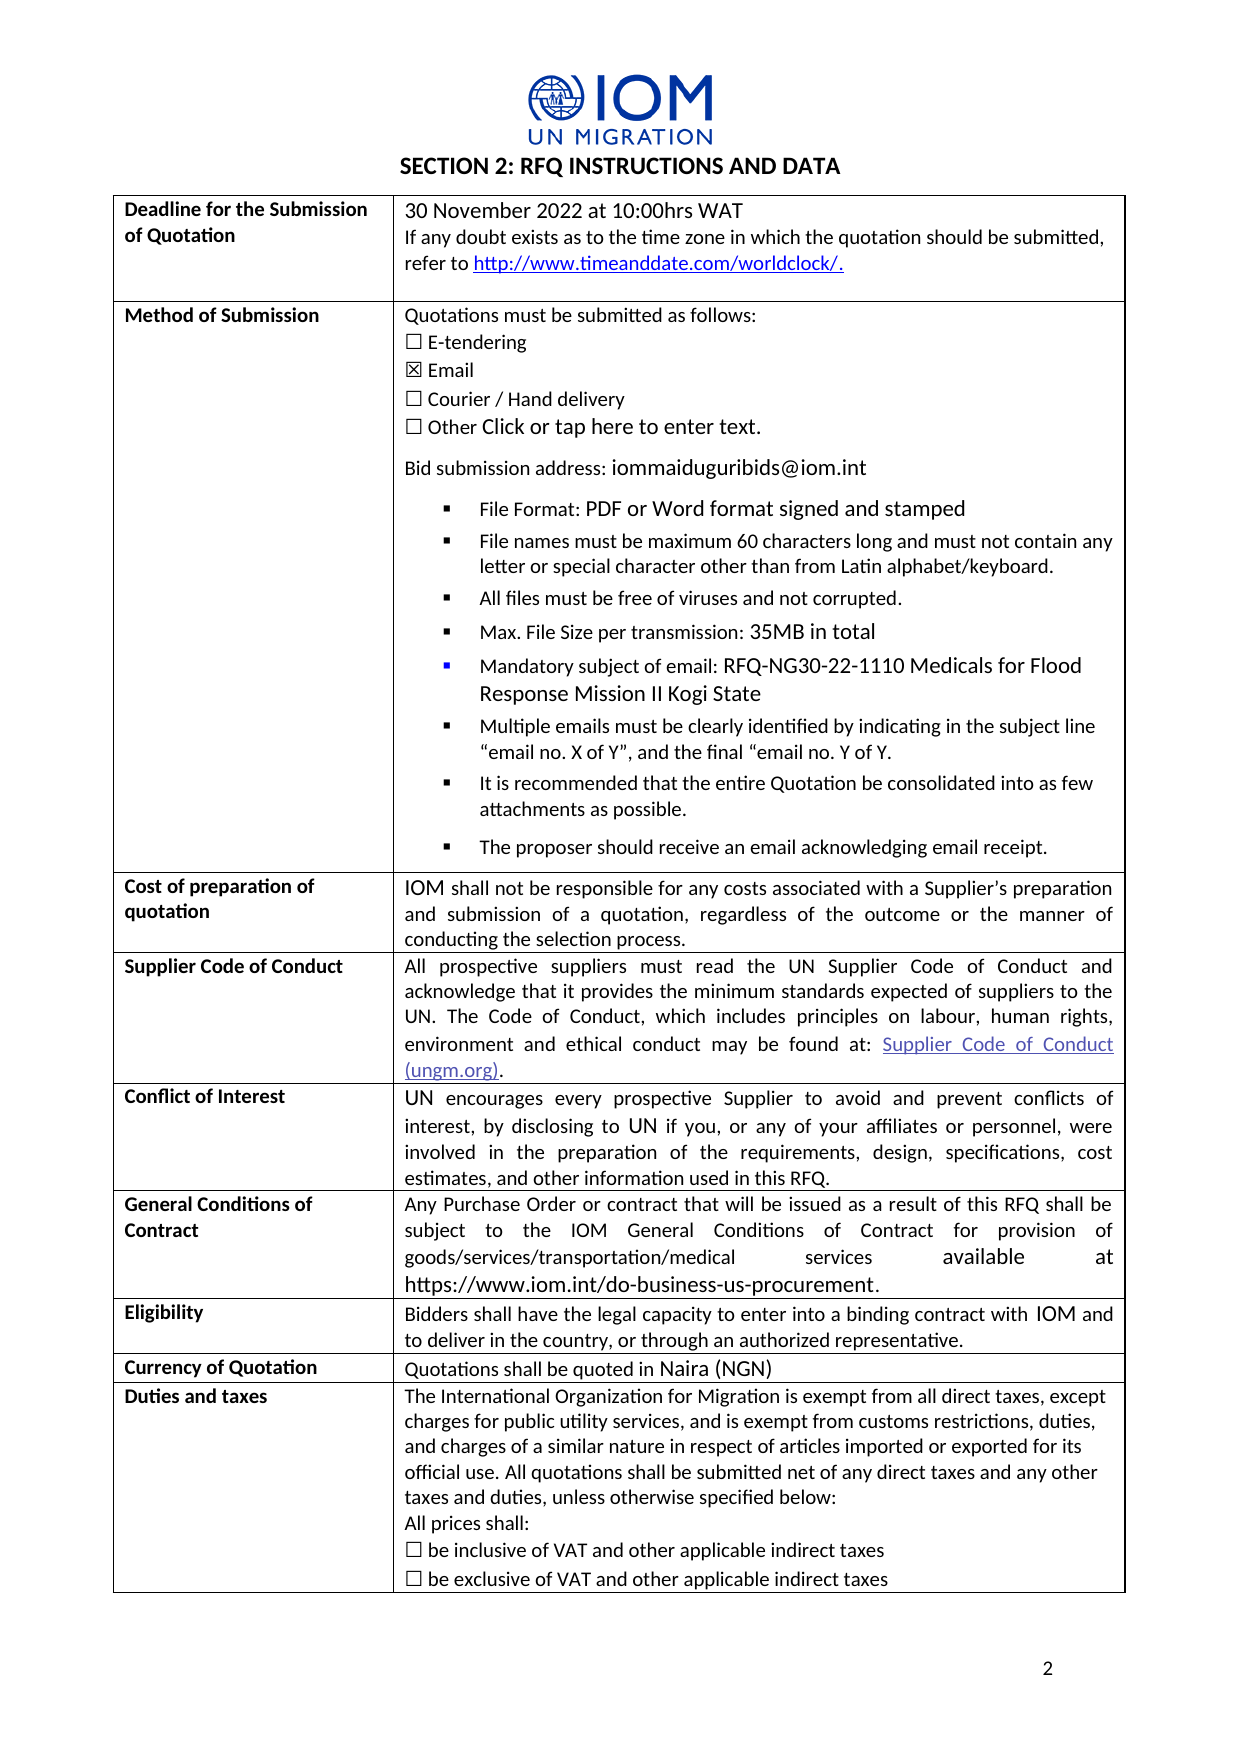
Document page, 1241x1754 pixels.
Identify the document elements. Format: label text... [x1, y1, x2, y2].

table_cell General Conditions of Contract [114, 1191, 393, 1298]
table_cell Quotations must be submitted as follows: E-tendering Email Courier / Hand delivery Other Bid submission address: File Format: File names must be maximum 60 characters long and must not contain any letter or special character other than from Latin alphabet/keyboard. All files must be free of viruses and not corrupted. Max. File Size per transmission: Mandatory subject of email: Multiple emails must be clearly identified by indicating in the subject line “email no. X of Y”, and the final “email no. Y of Y. It is recommended that the entire Quotation be consolidated into as few attachments as possible. The proposer should receive an email acknowledging email receipt. [394, 302, 1124, 872]
table_cell Quotations shall be quoted in [394, 1354, 1124, 1382]
table_cell Cost of preparation of quotation [114, 873, 393, 952]
table_header Deadline for the Submission of Quotation [114, 196, 393, 301]
table_cell Bidders shall have the legal capacity to enter into a binding contract with and to deliver in the country, or through an authorized representative. [394, 1299, 1124, 1353]
table_cell Supplier Code of Conduct [114, 953, 393, 1082]
table_header If any doubt exists as to the time zone in which the quotation should be submitted, refer to http://www.timeanddate.com/worldclock/. [394, 196, 1124, 301]
subtitle SECTION 2: RFQ INSTRUCTIONS AND DATA [112, 150, 1128, 181]
table_cell encourages every prospective Supplier to avoid and prevent conflicts of interest, by disclosing to if you, or any of your affiliates or personnel, were involved in the preparation of the requirements, design, specifications, cost estimates, and other information used in this RFQ. [394, 1084, 1124, 1190]
table_cell Eligibility [114, 1299, 393, 1353]
table_cell shall not be responsible for any costs associated with a Supplier’s preparation and submission of a quotation, regardless of the outcome or the manner of conducting the selection process. [394, 873, 1124, 952]
table_cell Any Purchase Order or contract that will be issued as a result of this RFQ shall be subject to the IOM General Conditions of Contract for provision of goods/services/transportation/medical services . [394, 1191, 1124, 1298]
table_cell All prospective suppliers must read the UN Supplier Code of Conduct and acknowledge that it provides the minimum standards expected of suppliers to the UN. The Code of Conduct, which includes principles on labour, human rights, environment and ethical conduct may be found at: Supplier Code of Conduct (ungm.org). [394, 953, 1124, 1082]
table_cell Duties and taxes [114, 1383, 393, 1592]
table_cell The International Organization for Migration is exempt from all direct taxes, except charges for public utility services, and is exempt from customs restrictions, duties, and charges of a similar nature in respect of articles imported or exported for its official use. All quotations shall be submitted net of any direct taxes and any other taxes and duties, unless otherwise specified below: All prices shall: be inclusive of VAT and other applicable indirect taxes be exclusive of VAT and other applicable indirect taxes [394, 1383, 1124, 1592]
table_cell Method of Submission [114, 302, 393, 872]
picture [524, 73, 716, 146]
table_cell Conflict of Interest [114, 1084, 393, 1190]
table_cell Currency of Quotation [114, 1354, 393, 1382]
